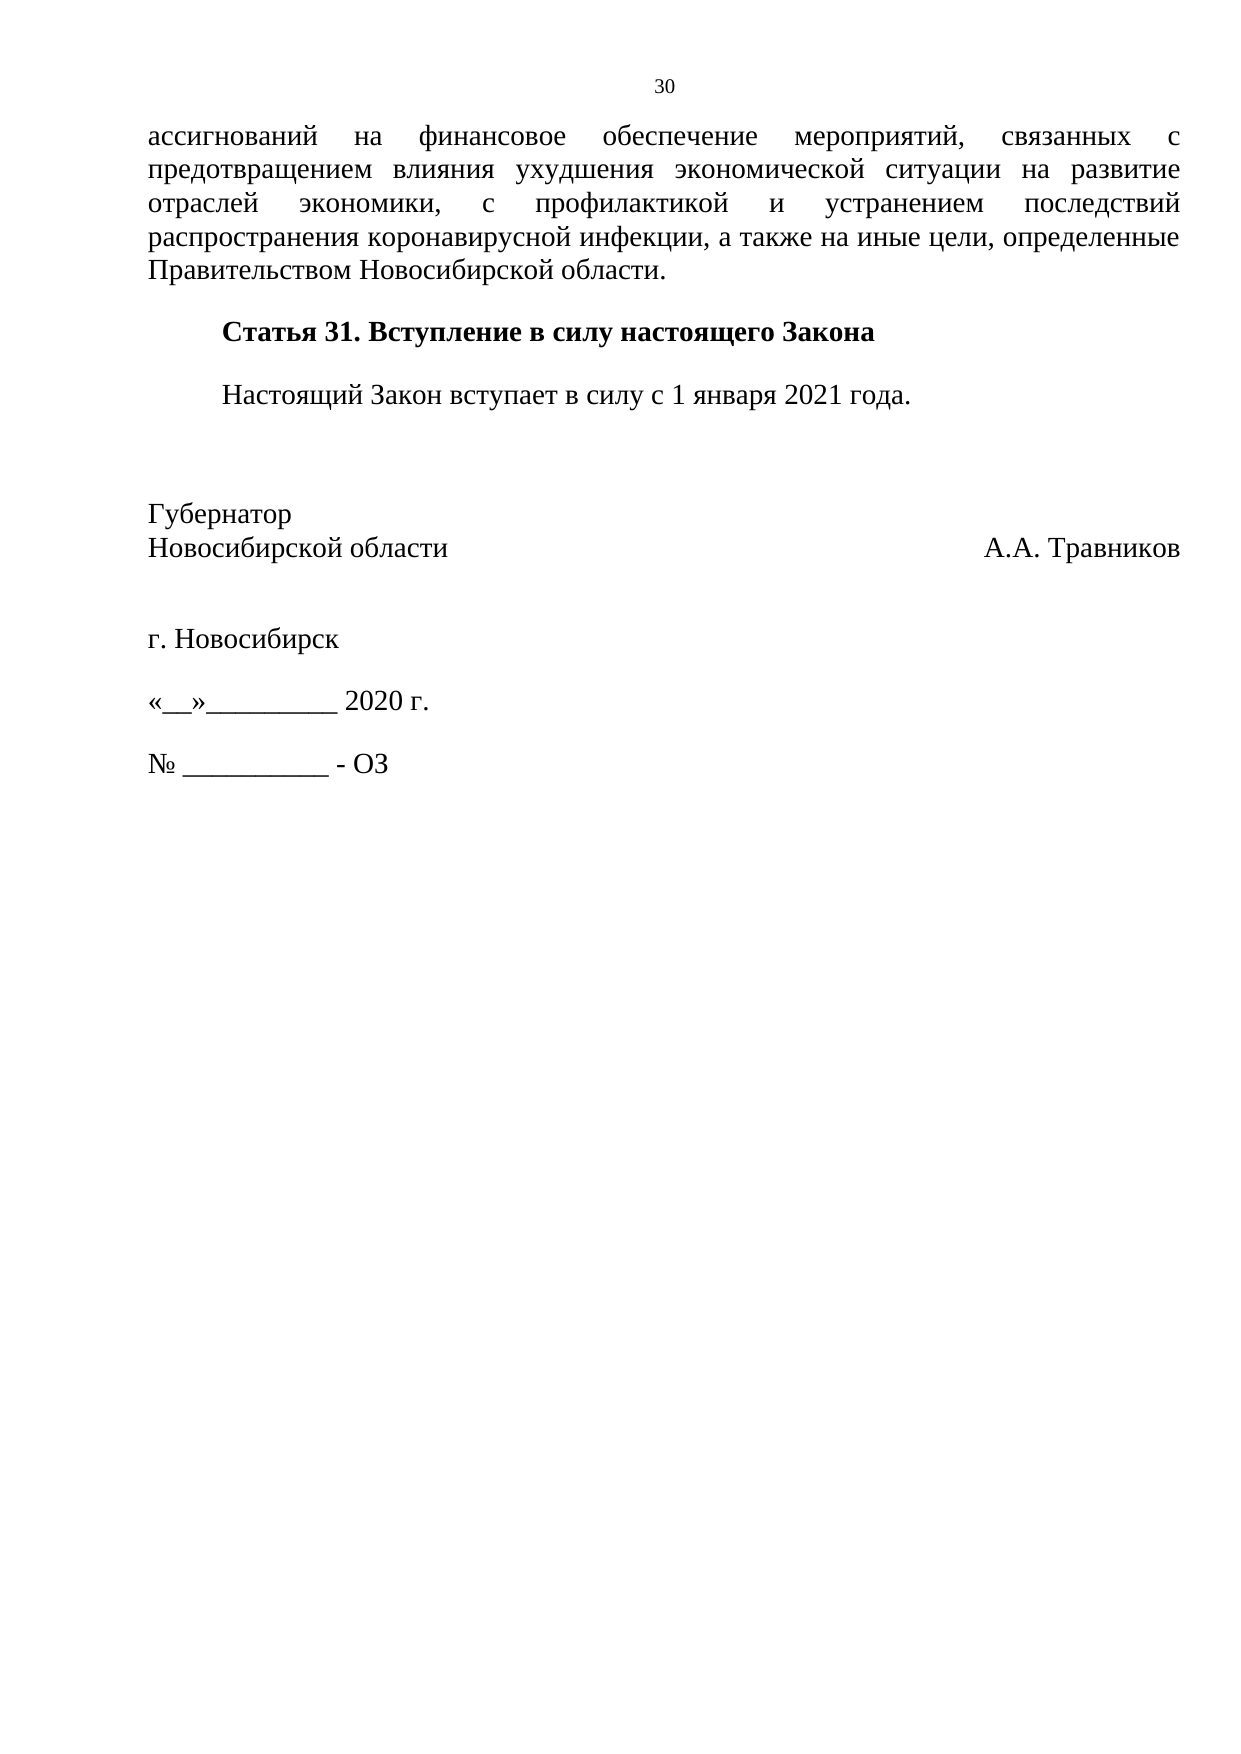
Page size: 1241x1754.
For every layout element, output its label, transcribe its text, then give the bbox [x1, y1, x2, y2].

text «__»_________ 2020 г. [148, 683, 1181, 717]
text Статья 31. Вступление в силу настоящего Закона [148, 314, 1181, 348]
text Новосибирской области А.А. Травников [148, 530, 1181, 564]
text Настоящий Закон вступает в силу с 1 января 2021 года. [148, 377, 1181, 410]
text № __________ - ОЗ [148, 746, 1181, 779]
text Губернатор [148, 497, 1181, 530]
text г. Новосибирск [148, 621, 1181, 655]
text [148, 118, 1181, 286]
